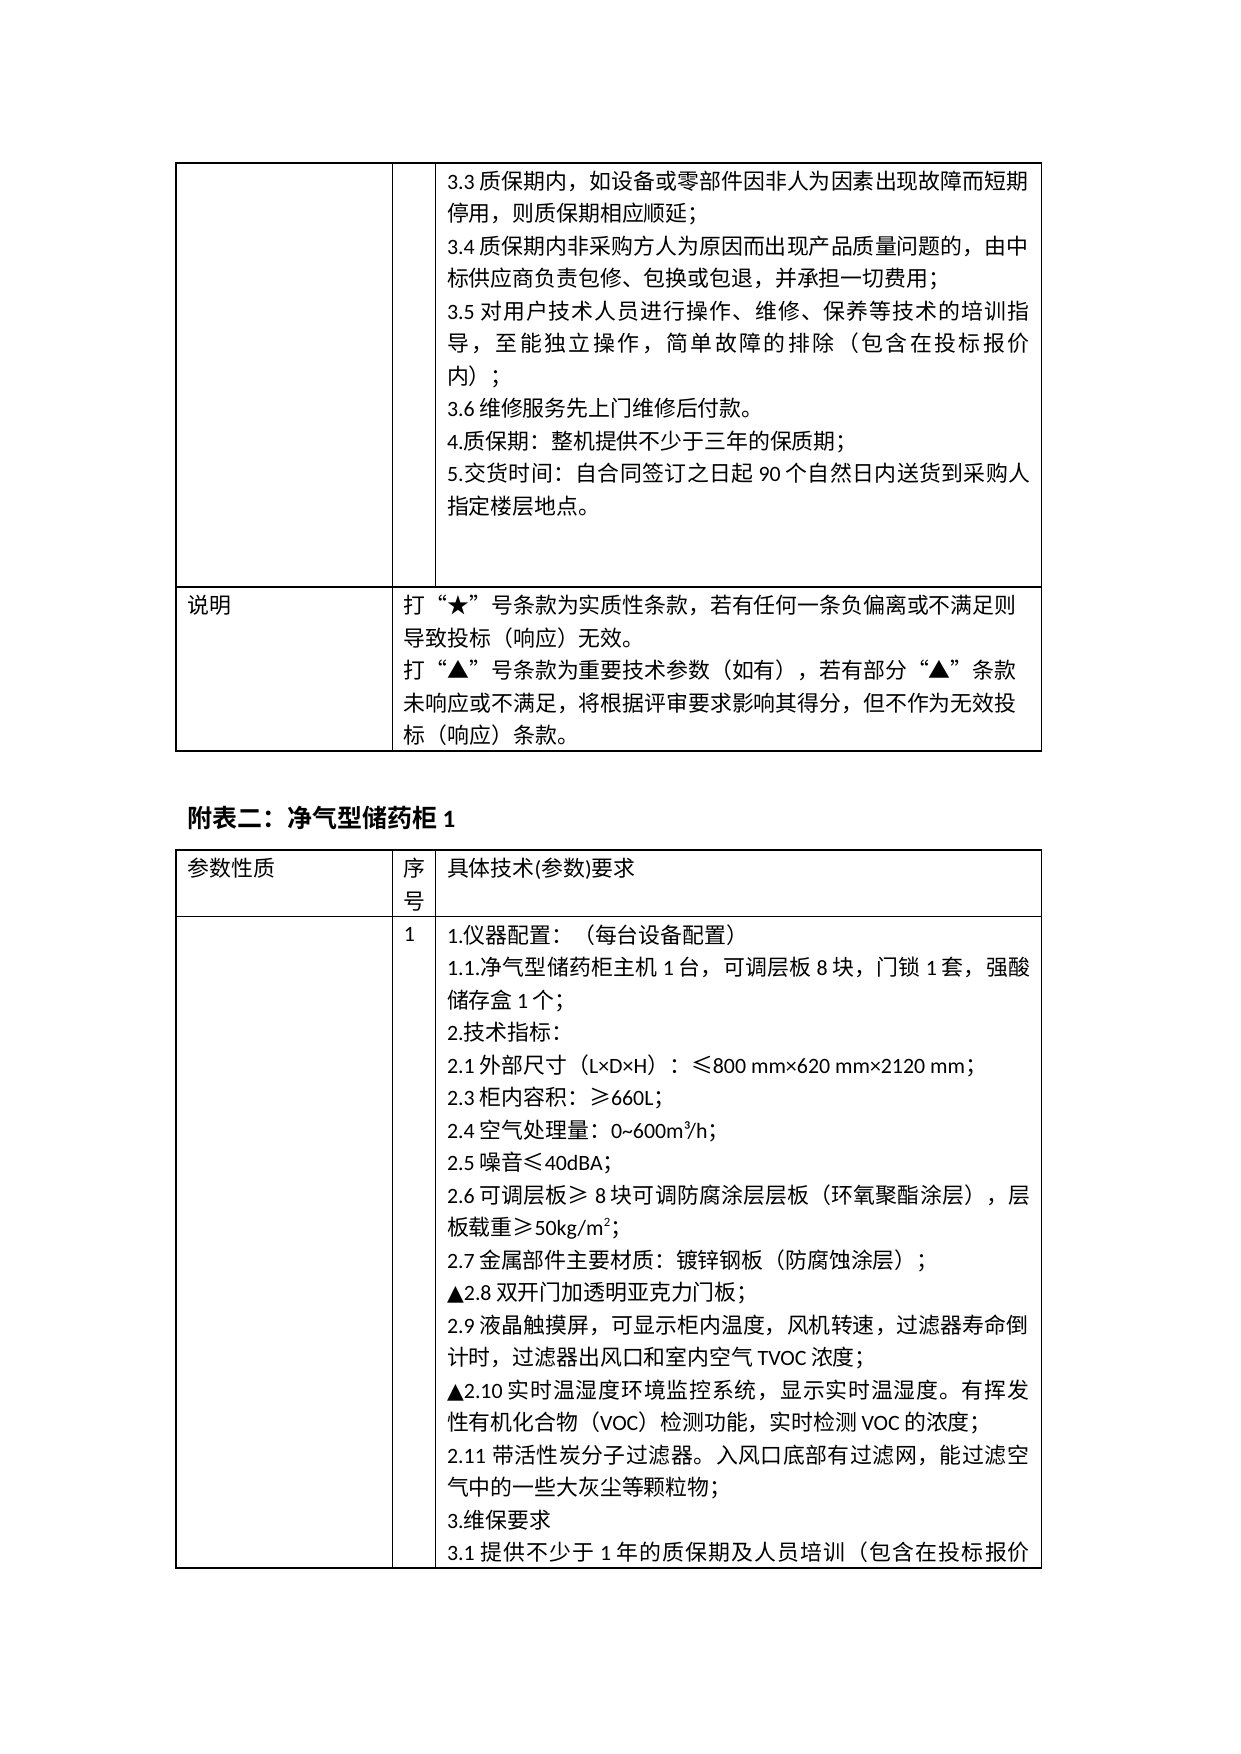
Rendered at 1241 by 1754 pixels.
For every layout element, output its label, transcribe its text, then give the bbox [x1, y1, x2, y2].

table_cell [436, 164, 1041, 586]
table_cell 1 [393, 917, 435, 1567]
table_header 序号 [393, 851, 435, 916]
table_cell [177, 164, 392, 586]
table_cell [177, 917, 392, 1567]
table_header 参数性质 [177, 851, 392, 916]
table_cell 说明 [177, 588, 392, 750]
text 附表二：净气型储药柜1 [187, 784, 1053, 849]
table_cell 1 [393, 164, 435, 586]
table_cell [436, 917, 1041, 1567]
table_cell 打“★”号条款为实质性条款，若有任何一条负偏离或不满足则导致投标（响应）无效。 打“▲”号条款为重要技术参数（如有），若有部分“▲”条款未响应或不满足，将根据评审要求影响其得分，但不作为无效投标（响应）条款。 [393, 588, 1041, 750]
table_header 具体技术(参数)要求 [436, 851, 1041, 916]
